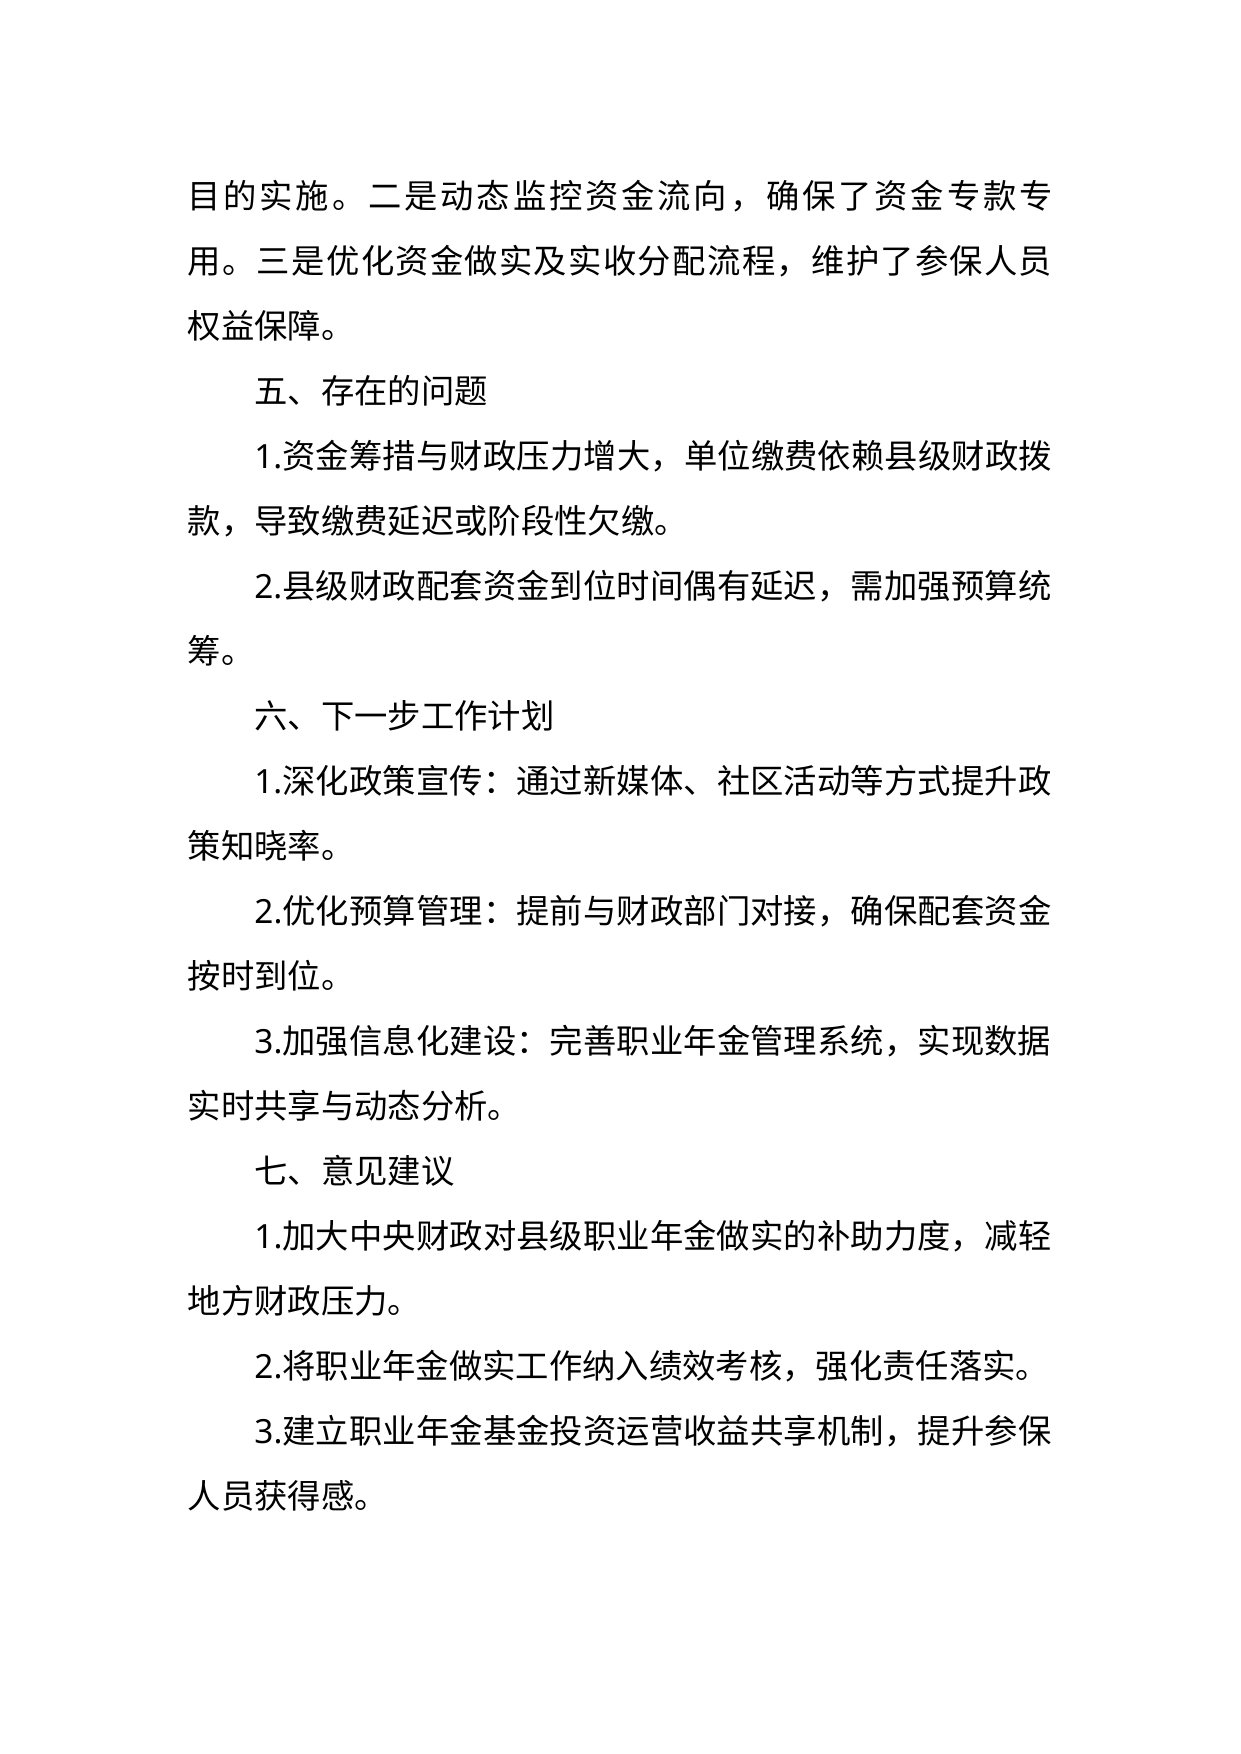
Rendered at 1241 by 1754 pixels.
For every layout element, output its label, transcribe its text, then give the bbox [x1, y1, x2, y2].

text 1.深化政策宣传：通过新媒体、社区活动等方式提升政策知晓率。 [187, 747, 1053, 877]
text 六、下一步工作计划 [187, 682, 1053, 747]
text 3.加强信息化建设：完善职业年金管理系统，实现数据实时共享与动态分析。 [187, 1007, 1053, 1137]
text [187, 162, 1053, 357]
text 1.资金筹措与财政压力增大，单位缴费依赖县级财政拨款，导致缴费延迟或阶段性欠缴。 [187, 422, 1053, 552]
text 七、意见建议 [187, 1137, 1053, 1202]
text 2.县级财政配套资金到位时间偶有延迟，需加强预算统筹。 [187, 552, 1053, 682]
text 2.优化预算管理：提前与财政部门对接，确保配套资金按时到位。 [187, 877, 1053, 1007]
text 3.建立职业年金基金投资运营收益共享机制，提升参保人员获得感。 [187, 1397, 1053, 1527]
text 五、存在的问题 [187, 357, 1053, 422]
text 1.加大中央财政对县级职业年金做实的补助力度，减轻地方财政压力。 [187, 1202, 1053, 1332]
text 2.将职业年金做实工作纳入绩效考核，强化责任落实。 [187, 1332, 1053, 1397]
